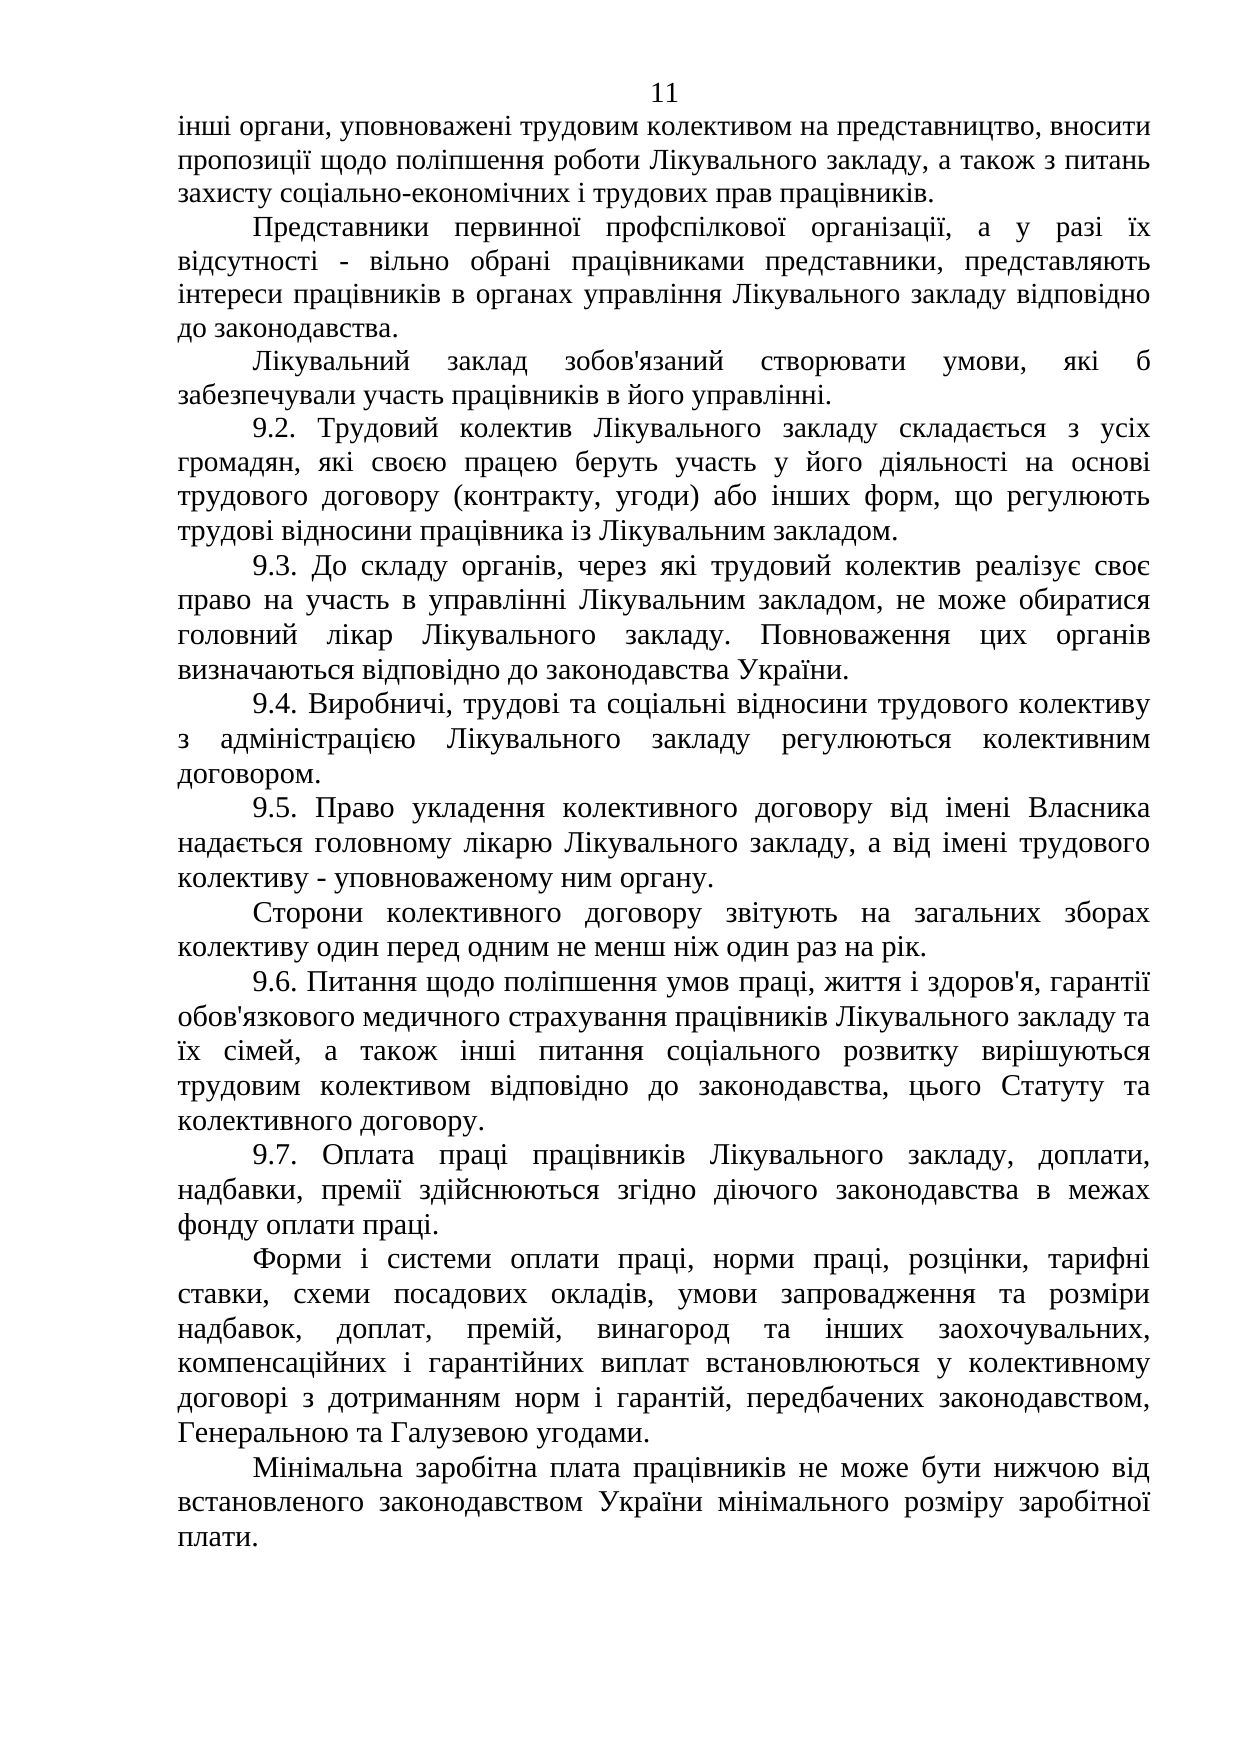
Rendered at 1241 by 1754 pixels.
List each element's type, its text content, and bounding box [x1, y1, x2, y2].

text 9.3. До складу органів, через які трудовий колектив реалізує своє право на участь в управлінні Лікувальним закладом, не може обиратися головний лікар Лікувального закладу. Повноваження цих органів визначаються відповідно до законодавства України. [177, 547, 1152, 686]
text 9.2. Трудовий колектив Лікувального закладу складається з усіх громадян, які своєю працею беруть участь у його діяльності на основі трудового договору (контракту, угоди) або інших форм, що регулюють трудові відносини працівника із Лікувальним закладом. [177, 410, 1152, 547]
text 9.7. Оплата праці працівників Лікувального закладу, доплати, надбавки, премії здійснюються згідно діючого законодавства в межах фонду оплати праці. [177, 1137, 1152, 1241]
text Представники первинної профспілкової організації, а у разі їх відсутності - вільно обрані працівниками представники, представляють інтереси працівників в органах управління Лікувального закладу відповідно до законодавства. [177, 209, 1152, 343]
text Форми і системи оплати праці, норми праці, розцінки, тарифні ставки, схеми посадових окладів, умови запровадження та розміри надбавок, доплат, премій, винагород та інших заохочувальних, компенсаційних і гарантійних виплат встановлюються у колективному договорі з дотриманням норм і гарантій, передбачених законодавством, Генеральною та Галузевою угодами. [177, 1241, 1152, 1449]
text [177, 108, 1152, 209]
text 9.5. Право укладення колективного договору від імені Власника надається головному лікарю Лікувального закладу, а від імені трудового колективу - уповноваженому ним органу. [177, 790, 1152, 894]
text Сторони колективного договору звітують на загальних зборах колективу один перед одним не менш ніж один раз на рік. [177, 894, 1152, 963]
text Лікувальний заклад зобов'язаний створювати умови, які б забезпечували участь працівників в його управлінні. [177, 343, 1152, 410]
text Мінімальна заробітна плата працівників не може бути нижчою від встановленого законодавством України мінімального розміру заробітної плати. [177, 1449, 1152, 1553]
text 9.6. Питання щодо поліпшення умов праці, життя і здоров'я, гарантії обов'язкового медичного страхування працівників Лікувального закладу та їх сімей, а також інші питання соціального розвитку вирішуються трудовим колективом відповідно до законодавства, цього Статуту та колективного договору. [177, 963, 1152, 1137]
text 9.4. Виробничі, трудові та соціальні відносини трудового колективу з адміністрацією Лікувального закладу регулюються колективним договором. [177, 686, 1152, 790]
